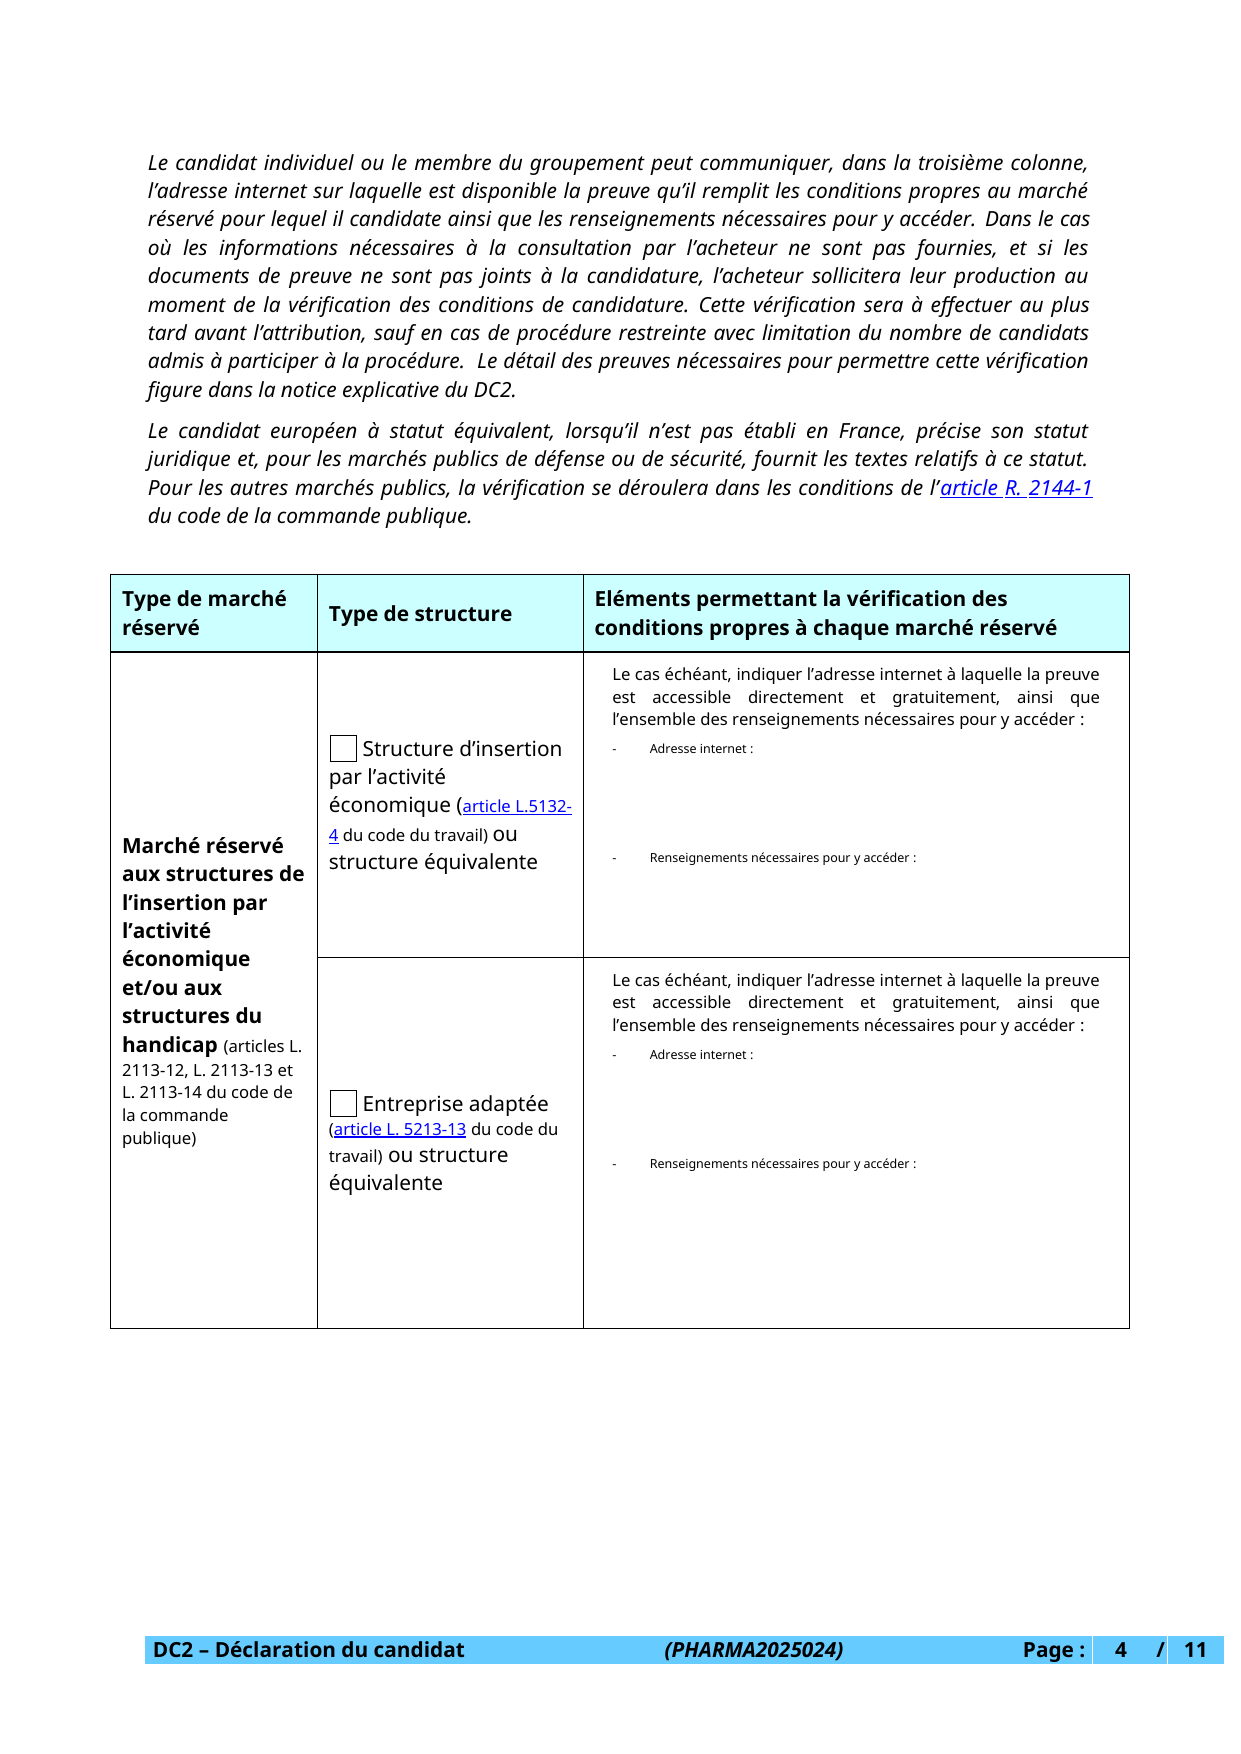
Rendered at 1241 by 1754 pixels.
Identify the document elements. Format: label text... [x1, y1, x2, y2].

table_header Type de structure [318, 575, 583, 651]
table_cell Structure d’insertion par l’activité économique (article L.5132-4 du code du travail) ou structure équivalente [318, 653, 583, 957]
table_header Type de marché réservé [111, 575, 317, 651]
text Le candidat européen à statut équivalent, lorsqu’il n’est pas établi en France, précise son statut juridique et, pour les marchés publics de défense ou de sécurité, fournit les textes relatifs à ce statut. Pour les autres marchés publics, la vérification se déroulera dans les conditions de l’article R. 2144-1 du code de la commande publique. [148, 416, 1093, 530]
table_cell Entreprise adaptée (article L. 5213-13 du code du travail) ou structure équivalente [318, 958, 583, 1328]
text Le candidat individuel ou le membre du groupement peut communiquer, dans la troisième colonne, l’adresse internet sur laquelle est disponible la preuve qu’il remplit les conditions propres au marché réservé pour lequel il candidate ainsi que les renseignements nécessaires pour y accéder. Dans le cas où les informations nécessaires à la consultation par l’acheteur ne sont pas fournies, et si les documents de preuve ne sont pas joints à la candidature, l’acheteur sollicitera leur production au moment de la vérification des conditions de candidature. Cette vérification sera à effectuer au plus tard avant l’attribution, sauf en cas de procédure restreinte avec limitation du nombre de candidats admis à participer à la procédure. Le détail des preuves nécessaires pour permettre cette vérification figure dans la notice explicative du DC2. [148, 148, 1093, 403]
table_header Eléments permettant la vérification des conditions propres à chaque marché réservé [584, 575, 1129, 651]
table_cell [584, 958, 1129, 1328]
table_cell Marché réservé aux structures de l’insertion par l’activité économique et/ou aux structures du handicap (articles L. 2113-12, L. 2113-13 et L. 2113-14 du code de la commande publique) [111, 653, 317, 1328]
